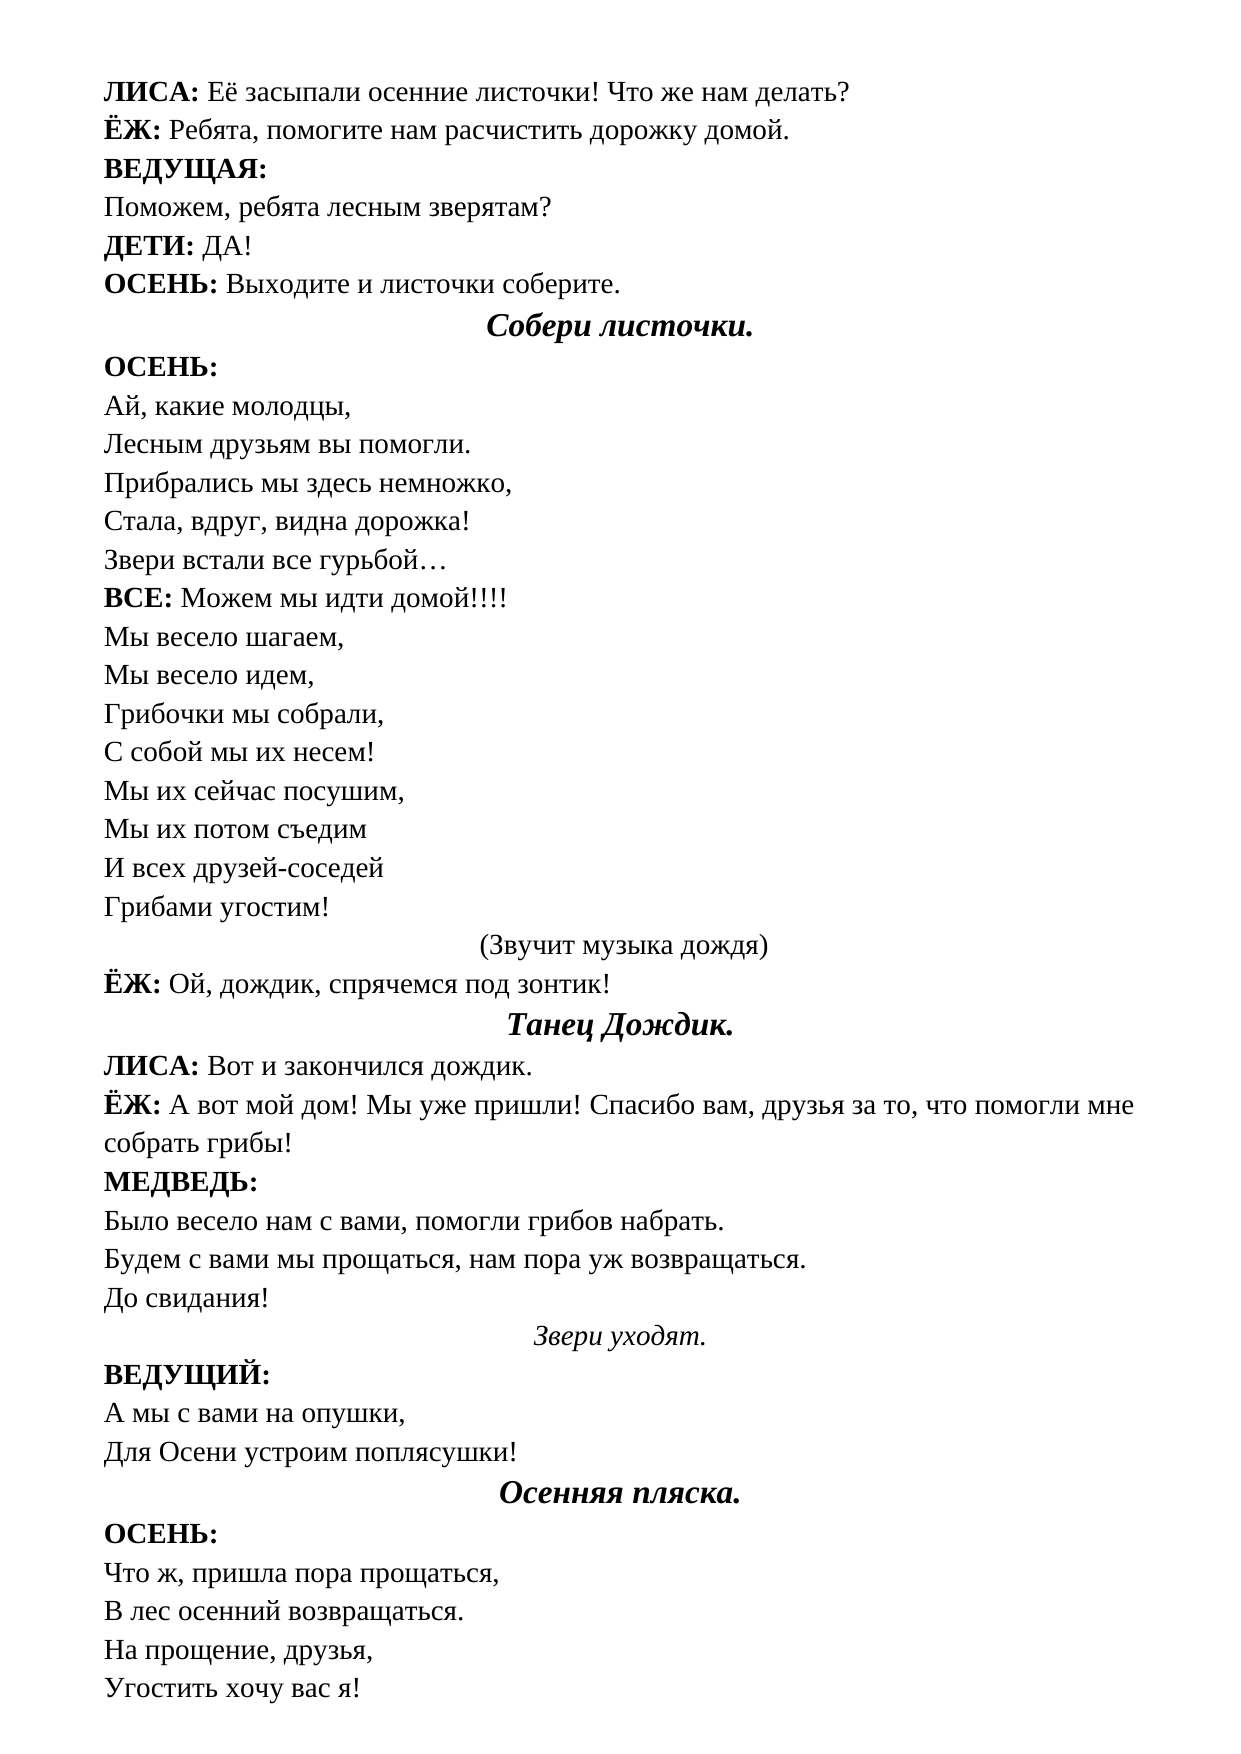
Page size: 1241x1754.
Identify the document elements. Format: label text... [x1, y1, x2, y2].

text Звери встали все гурьбой… [103, 542, 1137, 575]
text Что ж, пришла пора прощаться, [103, 1555, 1137, 1588]
text ЁЖ: Ребята, помогите нам расчистить дорожку домой. [103, 112, 1137, 146]
text Собери листочки. [103, 305, 1137, 343]
text Для Осени устроим поплясушки! [103, 1434, 1137, 1467]
text До свидания! [103, 1280, 1137, 1313]
text Мы весело шагаем, [103, 619, 1137, 652]
text Грибами угостим! [103, 889, 1137, 922]
text ЁЖ: А вот мой дом! Мы уже пришли! Спасибо вам, друзья за то, что помогли мне собрать грибы! [103, 1087, 1137, 1159]
text Ай, какие молодцы, [103, 388, 1137, 421]
text Мы их сейчас посушим, [103, 773, 1137, 807]
text Грибочки мы собрали, [103, 696, 1137, 729]
text ЁЖ: Ой, дождик, спрячемся под зонтик! [103, 966, 1137, 999]
text МЕДВЕДЬ: [103, 1164, 1137, 1198]
text Прибрались мы здесь немножко, [103, 465, 1137, 498]
text ДЕТИ: ДА! [103, 228, 1137, 262]
text Стала, вдруг, видна дорожка! [103, 503, 1137, 537]
text ЛИСА: Вот и закончился дождик. [103, 1048, 1137, 1082]
text В лес осенний возвращаться. [103, 1593, 1137, 1627]
text (Звучит музыка дождя) [103, 927, 1137, 961]
text Лесным друзьям вы помогли. [103, 426, 1137, 460]
text Было весело нам с вами, помогли грибов набрать. [103, 1203, 1137, 1236]
text Поможем, ребята лесным зверятам? [103, 189, 1137, 223]
text ЛИСА: Её засыпали осенние листочки! Что же нам делать? [103, 74, 1137, 107]
text ВЕДУЩИЙ: [103, 1357, 1137, 1390]
text Мы весело идем, [103, 657, 1137, 691]
text А мы с вами на опушки, [103, 1395, 1137, 1429]
text Танец Дождик. [103, 1004, 1137, 1043]
text Мы их потом съедим [103, 812, 1137, 845]
text Угостить хочу вас я! [103, 1671, 1137, 1704]
text ВСЕ: Можем мы идти домой!!!! [103, 580, 1137, 614]
text На прощение, друзья, [103, 1632, 1137, 1666]
text ОСЕНЬ: [103, 1516, 1137, 1550]
text Будем с вами мы прощаться, нам пора уж возвращаться. [103, 1241, 1137, 1275]
text ОСЕНЬ: [103, 349, 1137, 383]
text Звери уходят. [103, 1318, 1137, 1352]
text ВЕДУЩАЯ: [103, 151, 1137, 184]
text С собой мы их несем! [103, 734, 1137, 768]
text Осенняя пляска. [103, 1472, 1137, 1511]
text ОСЕНЬ: Выходите и листочки соберите. [103, 267, 1137, 300]
text И всех друзей-соседей [103, 850, 1137, 884]
